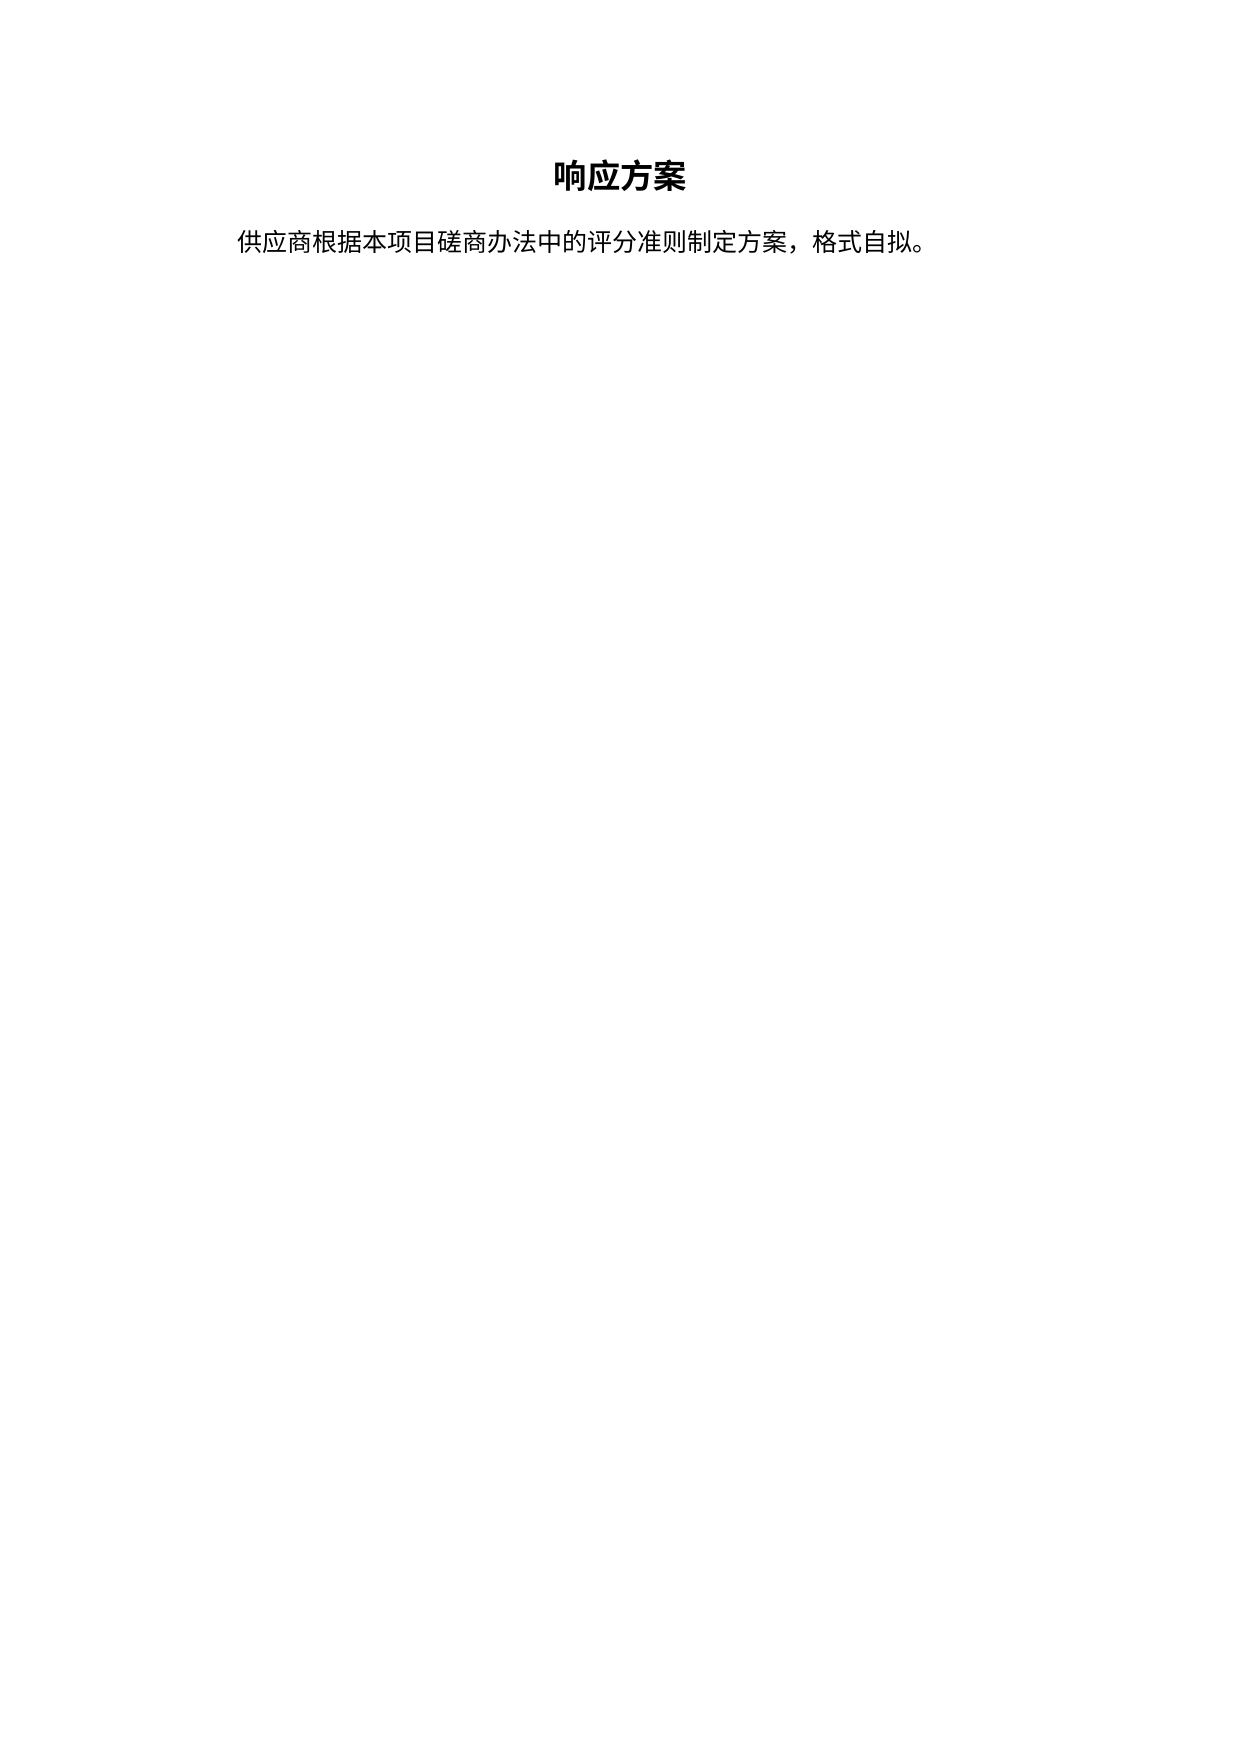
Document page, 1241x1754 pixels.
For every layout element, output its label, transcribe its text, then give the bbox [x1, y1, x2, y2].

text 响应方案 [187, 150, 1053, 198]
text 供应商根据本项目磋商办法中的评分准则制定方案，格式自拟。 [187, 222, 1053, 258]
